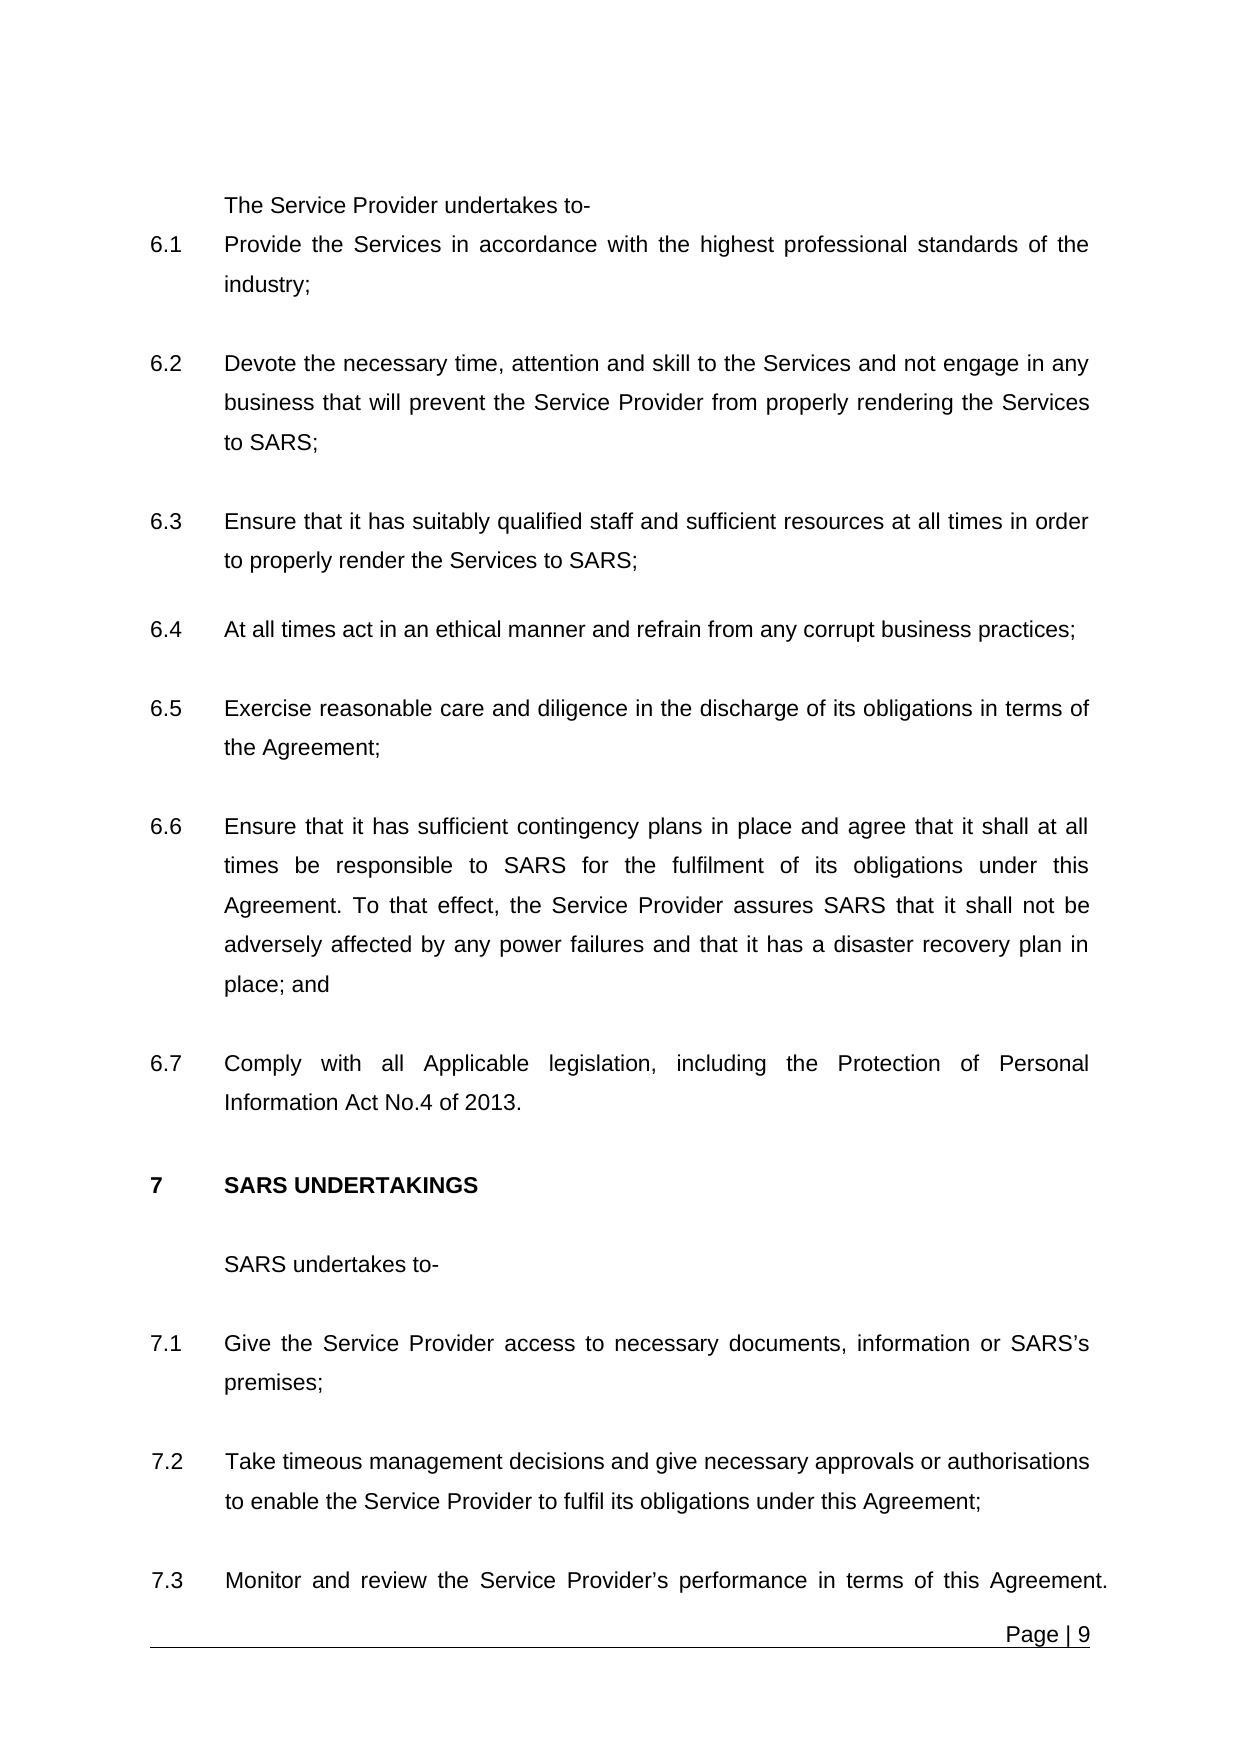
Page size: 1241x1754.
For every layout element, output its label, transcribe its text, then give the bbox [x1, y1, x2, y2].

list Ensure that it has suitably qualified staff and sufficient resources at all times in order to properly render the Services to SARS; [150, 508, 1090, 574]
list Comply with all Applicable legislation, including the Protection of Personal Information Act No.4 of 2013. [150, 1050, 1090, 1116]
list Exercise reasonable care and diligence in the discharge of its obligations in terms of the Agreement; [150, 694, 1090, 760]
text The Service Provider undertakes to- [224, 192, 1090, 218]
list Devote the necessary time, attention and skill to the Services and not engage in any business that will prevent the Service Provider from properly rendering the Services to SARS; [150, 350, 1090, 455]
list Give the Service Provider access to necessary documents, information or SARS’s premises; [150, 1330, 1090, 1396]
list SARS UNDERTAKINGS [150, 1172, 1090, 1198]
list Take timeous management decisions and give necessary approvals or authorisations to enable the Service Provider to fulfil its obligations under this Agreement; [151, 1448, 1090, 1514]
list Ensure that it has sufficient contingency plans in place and agree that it shall at all times be responsible to SARS for the fulfilment of its obligations under this Agreement. To that effect, the Service Provider assures SARS that it shall not be adversely affected by any power failures and that it has a disaster recovery plan in place; and [150, 813, 1090, 997]
list At all times act in an ethical manner and refrain from any corrupt business practices; [150, 616, 1090, 642]
text SARS undertakes to- [224, 1251, 1090, 1277]
list Provide the Services in accordance with the highest professional standards of the industry; [150, 231, 1090, 297]
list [151, 1567, 1110, 1593]
